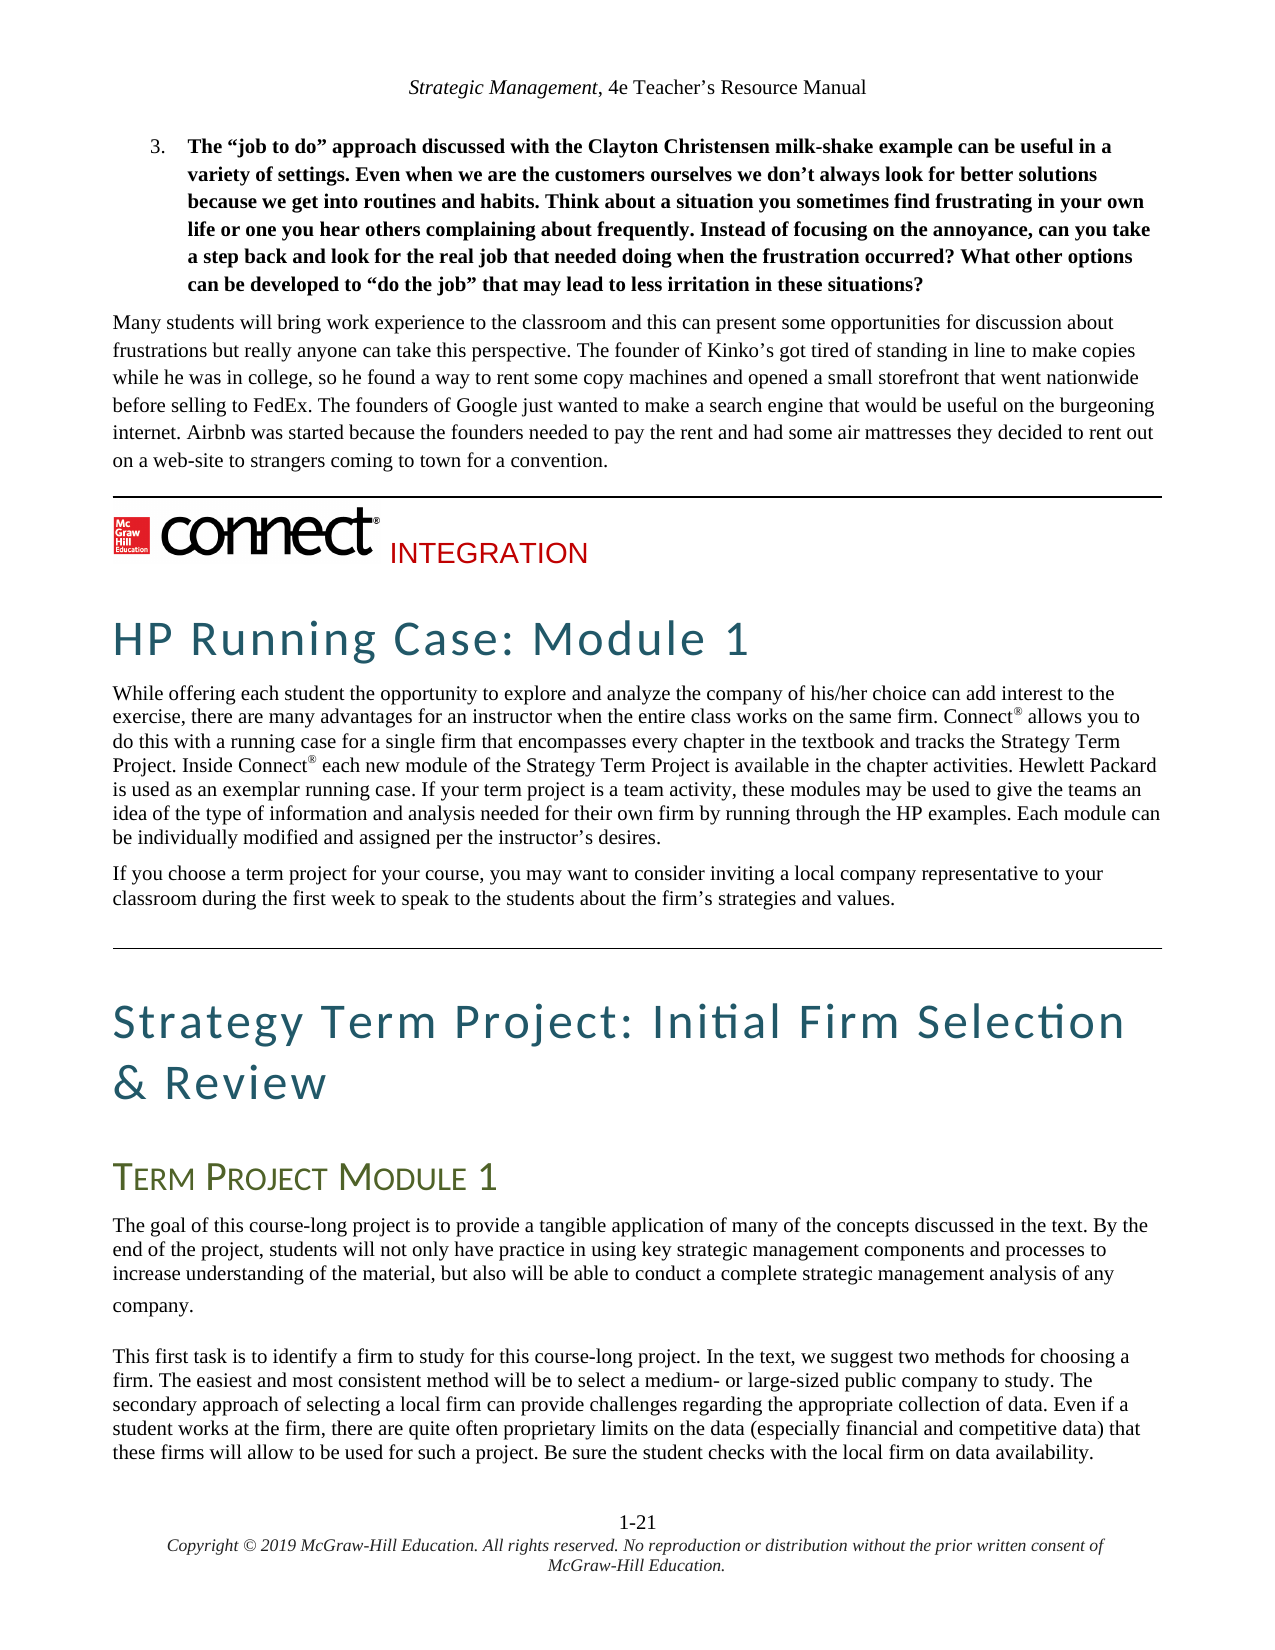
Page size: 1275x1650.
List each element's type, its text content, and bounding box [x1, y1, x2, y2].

text Many students will bring work experience to the classroom and this can present some opportunities for discussion about frustrations but really anyone can take this perspective. The founder of Kinko’s got tired of standing in line to make copies while he was in college, so he found a way to rent some copy machines and opened a small storefront that went nationwide before selling to FedEx. The founders of Google just wanted to make a search engine that would be useful on the burgeoning internet. Airbnb was started because the founders needed to pay the rent and had some air mattresses they decided to rent out on a web-site to strangers coming to town for a convention. [112, 310, 1162, 472]
list The “job to do” approach discussed with the Clayton Christensen milk-shake example can be useful in a variety of settings. Even when we are the customers ourselves we don’t always look for better solutions because we get into routines and habits. Think about a situation you sometimes find frustrating in your own life or one you hear others complaining about frequently. Instead of focusing on the annoyance, can you take a step back and look for the real job that needed doing when the frustration occurred? What other options can be developed to “do the job” that may lead to less irritation in these situations? [150, 134, 1162, 296]
text The goal of this course-long project is to provide a tangible application of many of the concepts discussed in the text. By the end of the project, students will not only have practice in using key strategic management components and processes to increase understanding of the material, but also will be able to conduct a complete strategic management analysis of any company. [112, 1213, 1162, 1319]
text HP Running Case: Module 1 [112, 607, 1162, 668]
text Term Project Module 1 [112, 1150, 1162, 1201]
text INTEGRATION [112, 497, 1162, 569]
text Strategy Term Project: Initial Firm Selection & Review [112, 990, 1162, 1112]
text If you choose a term project for your course, you may want to consider inviting a local company representative to your classroom during the first week to speak to the students about the firm’s strategies and values. [112, 861, 1162, 909]
text This first task is to identify a firm to study for this course-long project. In the text, we suggest two methods for choosing a firm. The easiest and most consistent method will be to select a medium- or large-sized public company to study. The secondary approach of selecting a local firm can provide challenges regarding the appropriate collection of data. Even if a student works at the firm, there are quite often proprietary limits on the data (especially financial and competitive data) that these firms will allow to be used for such a project. Be sure the student checks with the local firm on data availability. [112, 1344, 1162, 1464]
picture [112, 499, 382, 564]
text While offering each student the opportunity to explore and analyze the company of his/her choice can add interest to the exercise, there are many advantages for an instructor when the entire class works on the same firm. Connect® allows you to do this with a running case for a single firm that encompasses every chapter in the textbook and tracks the Strategy Term Project. Inside Connect® each new module of the Strategy Term Project is available in the chapter activities. Hewlett Packard is used as an exemplar running case. If your term project is a team activity, these modules may be used to give the teams an idea of the type of information and analysis needed for their own firm by running through the HP examples. Each module can be individually modified and assigned per the instructor’s desires. [112, 680, 1162, 849]
